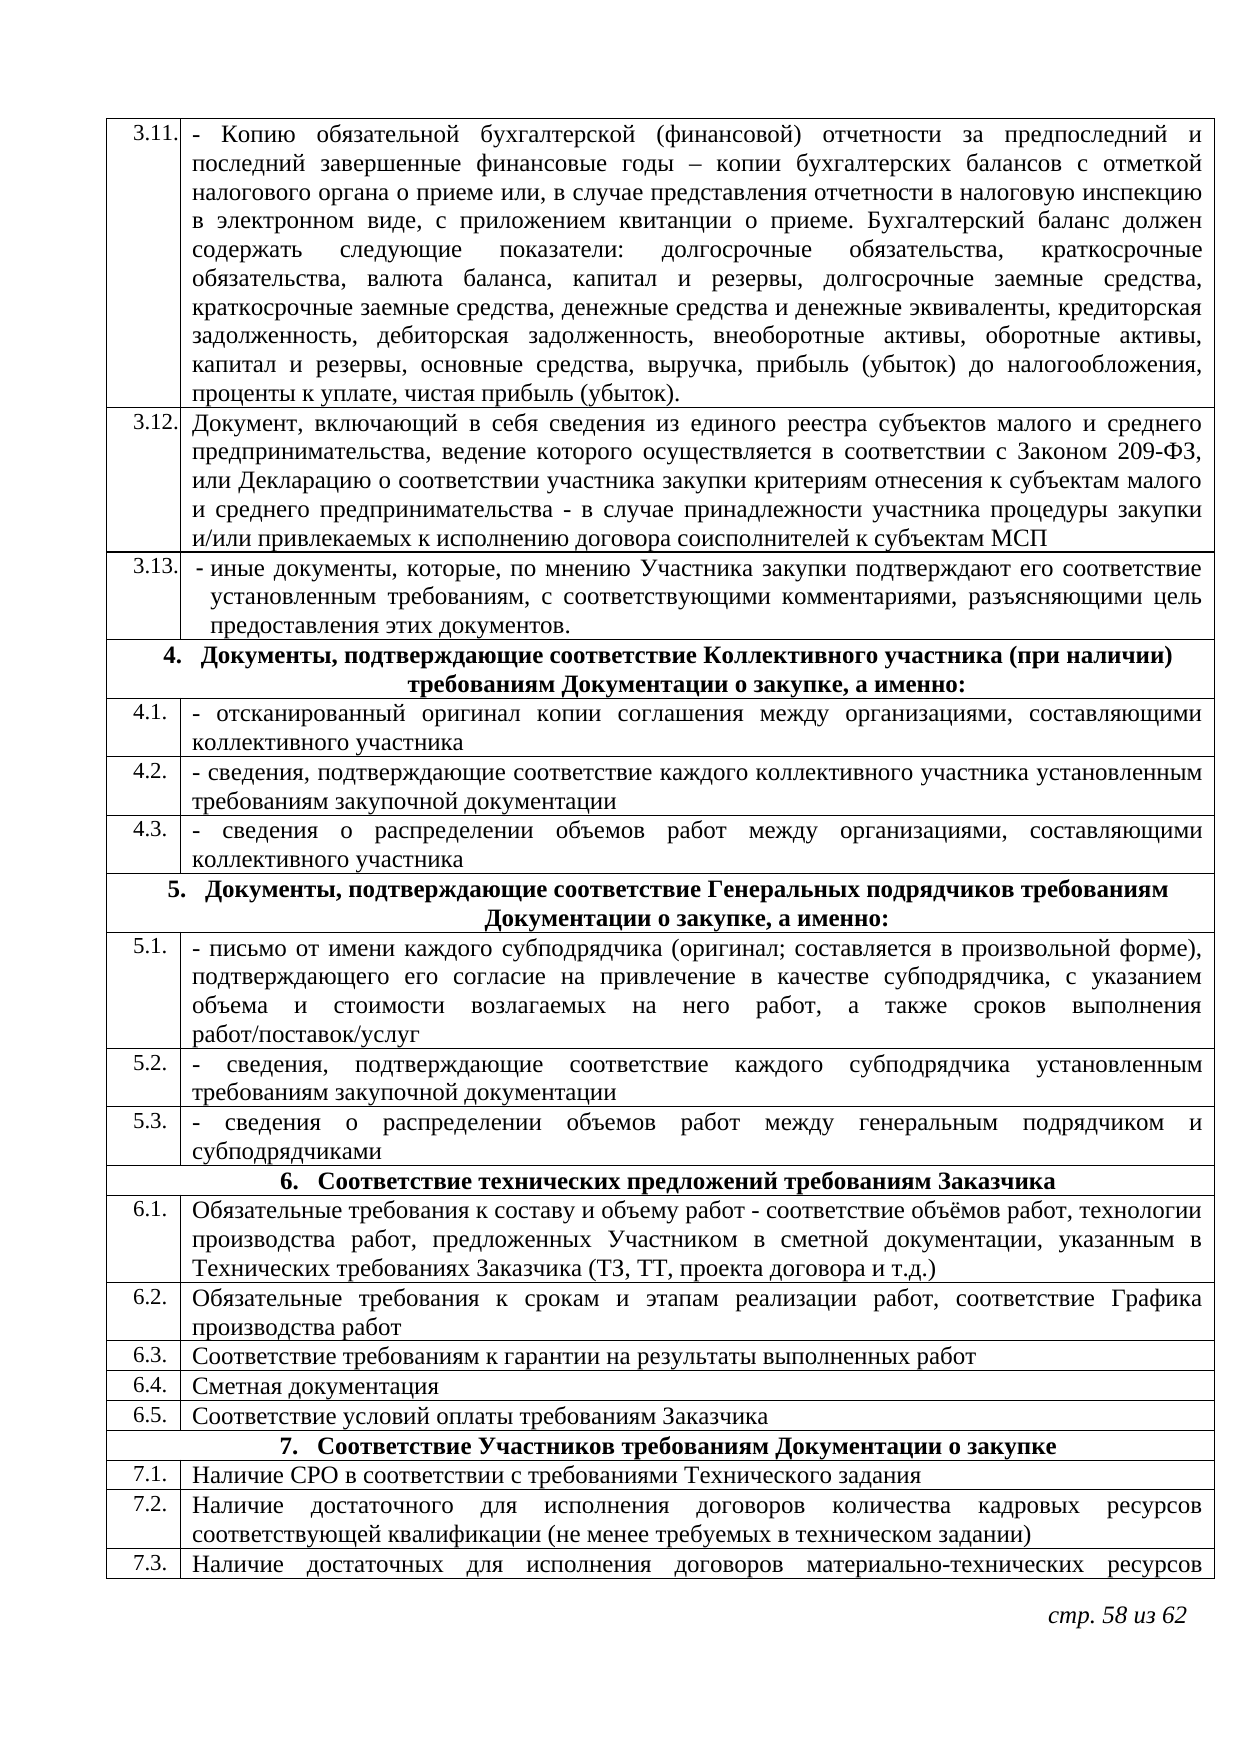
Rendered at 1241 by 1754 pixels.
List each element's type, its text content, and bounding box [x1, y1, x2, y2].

table_cell [107, 933, 180, 1048]
table_cell [107, 1461, 180, 1489]
table_cell Сметная документация [181, 1371, 1214, 1400]
table_cell [107, 1283, 180, 1340]
table_cell Наличие СРО в соответствии с требованиями Технического задания [181, 1461, 1214, 1489]
table_cell Обязательные требования к срокам и этапам реализации работ, соответствие Графика производства работ [181, 1283, 1214, 1340]
table_cell [107, 757, 180, 814]
table_cell [107, 1371, 180, 1400]
table_cell - сведения о распределении объемов работ между генеральным подрядчиком и субподрядчиками [181, 1107, 1214, 1165]
table_cell Обязательные требования к составу и объему работ - соответствие объёмов работ, технологии производства работ, предложенных Участником в сметной документации, указанным в Технических требованиях Заказчика (ТЗ, ТТ, проекта договора и т.д.) [181, 1196, 1214, 1282]
table_cell [107, 1490, 180, 1548]
table_cell - отсканированный оригинал копии соглашения между организациями, составляющими коллективного участника [181, 699, 1214, 756]
table_cell Наличие достаточного для исполнения договоров количества кадровых ресурсов соответствующей квалификации (не менее требуемых в техническом задании) [181, 1490, 1214, 1548]
table_cell Соответствие условий оплаты требованиям Заказчика [181, 1401, 1214, 1430]
table_cell Документ, включающий в себя сведения из единого реестра субъектов малого и среднего предпринимательства, ведение которого осуществляется в соответствии с Законом 209-ФЗ, или Декларацию о соответствии участника закупки критериям отнесения к субъектам малого и среднего предпринимательства - в случае принадлежности участника процедуры закупки и/или привлекаемых к исполнению договора соисполнителей к субъектам МСП [181, 408, 1214, 551]
table_cell - письмо от имени каждого субподрядчика (оригинал; составляется в произвольной форме), подтверждающего его согласие на привлечение в качестве субподрядчика, с указанием объема и стоимости возлагаемых на него работ, а также сроков выполнения работ/поставок/услуг [181, 933, 1214, 1048]
table_cell Документы, подтверждающие соответствие Генеральных подрядчиков требованиям Документации о закупке, а именно: [107, 874, 1214, 932]
table_cell [107, 1549, 180, 1578]
table_cell Соответствие технических предложений требованиям Заказчика [107, 1166, 1214, 1194]
table_cell Соответствие Участников требованиям Документации о закупке [107, 1431, 1214, 1459]
table_cell [107, 699, 180, 756]
table_cell [107, 1401, 180, 1430]
table_cell - Копию обязательной бухгалтерской (финансовой) отчетности за предпоследний и последний завершенные финансовые годы – копии бухгалтерских балансов с отметкой налогового органа о приеме или, в случае представления отчетности в налоговую инспекцию в электронном виде, с приложением квитанции о приеме. Бухгалтерский баланс должен содержать следующие показатели: долгосрочные обязательства, краткосрочные обязательства, валюта баланса, капитал и резервы, долгосрочные заемные средства, краткосрочные заемные средства, денежные средства и денежные эквиваленты, кредиторская задолженность, дебиторская задолженность, внеоборотные активы, оборотные активы, капитал и резервы, основные средства, выручка, прибыль (убыток) до налогообложения, проценты к уплате, чистая прибыль (убыток). [181, 119, 1214, 407]
table_cell - сведения о распределении объемов работ между организациями, составляющими коллективного участника [181, 816, 1214, 873]
table_cell иные документы, которые, по мнению Участника закупки подтверждают его соответствие установленным требованиям, с соответствующими комментариями, разъясняющими цель предоставления этих документов. [181, 553, 1214, 639]
table_cell [107, 553, 180, 639]
table_cell [107, 1196, 180, 1282]
table_cell [107, 408, 180, 551]
table_cell Документы, подтверждающие соответствие Коллективного участника (при наличии) требованиям Документации о закупке, а именно: [107, 640, 1214, 697]
table_cell [107, 119, 180, 407]
table_cell [107, 816, 180, 873]
table_cell [107, 1107, 180, 1165]
table_cell Соответствие требованиям к гарантии на результаты выполненных работ [181, 1341, 1214, 1370]
table_cell [107, 1049, 180, 1106]
table_cell - сведения, подтверждающие соответствие каждого субподрядчика установленным требованиям закупочной документации [181, 1049, 1214, 1106]
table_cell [181, 1549, 1214, 1578]
table_cell - сведения, подтверждающие соответствие каждого коллективного участника установленным требованиям закупочной документации [181, 757, 1214, 814]
table_cell [107, 1341, 180, 1370]
